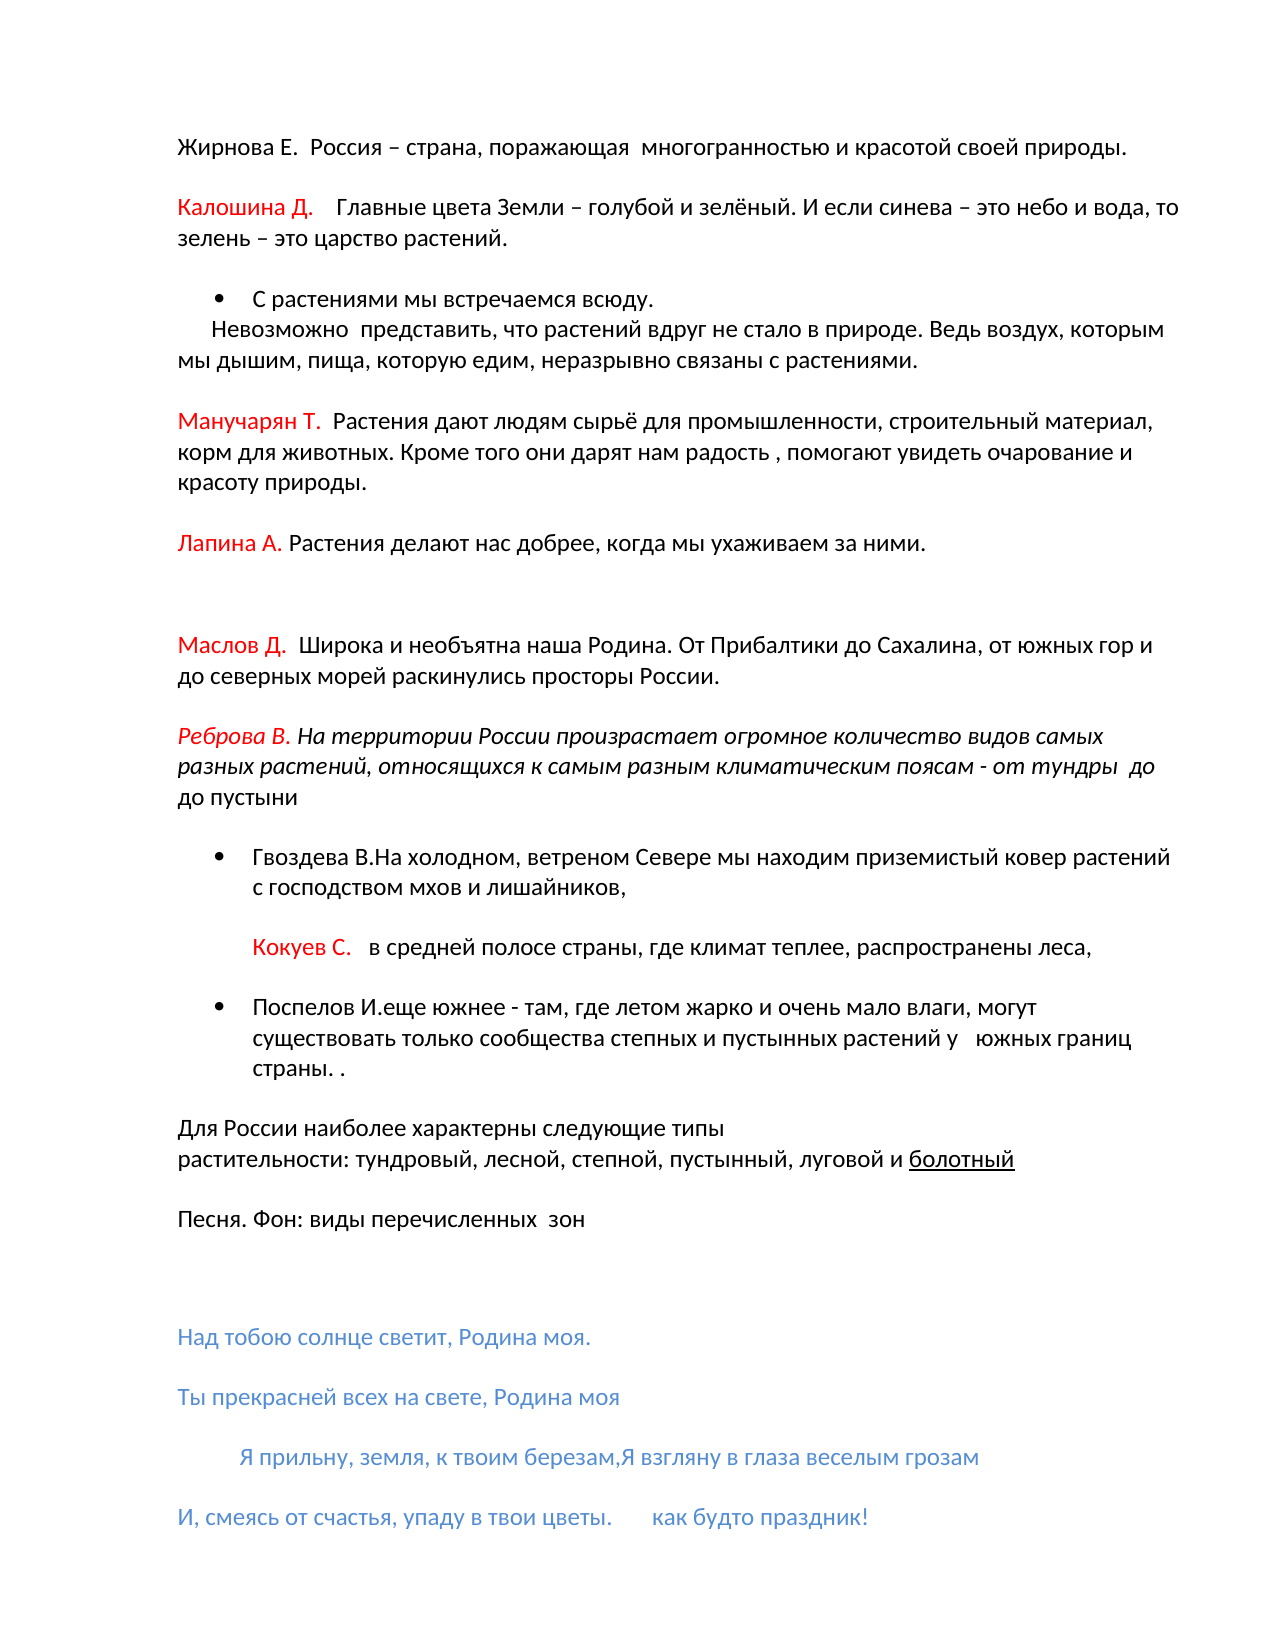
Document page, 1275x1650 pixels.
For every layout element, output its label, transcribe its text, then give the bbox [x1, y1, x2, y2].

text Я прильну, земля, к твоим березам,Я взгляну в глаза веселым грозам [177, 1441, 1186, 1472]
text Над тобою солнце светит, Родина моя. [177, 1321, 1186, 1352]
text Ты прекрасней всех на свете, Родина моя [177, 1381, 1186, 1412]
list Поспелов И.еще южнее - там, где летом жарко и очень мало влаги, могут существовать только сообщества степных и пустынных растений у южных границ страны. . [215, 991, 1186, 1083]
list С растениями мы встречаемся всюду. [215, 283, 1186, 313]
text Жирнова Е. Россия – страна, поражающая многогранностью и красотой своей природы. [177, 131, 1186, 162]
text Для России наиболее характерны следующие типы растительности: тундровый, лесной, степной, пустынный, луговой и болотный [177, 1112, 1186, 1173]
text Калошина Д. Главные цвета Земли – голубой и зелёный. И если синева – это небо и вода, то зелень – это царство растений. [177, 191, 1186, 252]
list Кокуев С. в средней полосе страны, где климат теплее, распространены леса, [252, 931, 1186, 962]
text Лапина А. Растения делают нас добрее, когда мы ухаживаем за ними. [177, 527, 1186, 558]
list Гвоздева В.На холодном, ветреном Севере мы находим приземистый ковер растений с господством мхов и лишайников, [215, 841, 1186, 902]
text Песня. Фон: виды перечисленных зон [177, 1203, 1186, 1233]
text Манучарян Т. Растения дают людям сырьё для промышленности, строительный материал, корм для животных. Кроме того они дарят нам радость , помогают увидеть очарование и красоту природы. [177, 405, 1186, 497]
text Маслов Д. Широка и необъятна наша Родина. От Прибалтики до Сахалина, от южных гор и до северных морей раскинулись просторы России. [177, 629, 1186, 690]
text И, смеясь от счастья, упаду в твои цветы. как будто праздник! [177, 1501, 1186, 1532]
text Реброва В. На территории России произрастает огромное количество видов самых разных растений, относящихся к самым разным климатическим поясам - от тундры до до пустыни [177, 720, 1186, 811]
text Невозможно представить, что растений вдруг не стало в природе. Ведь воздух, которым мы дышим, пища, которую едим, неразрывно связаны с растениями. [177, 313, 1186, 374]
